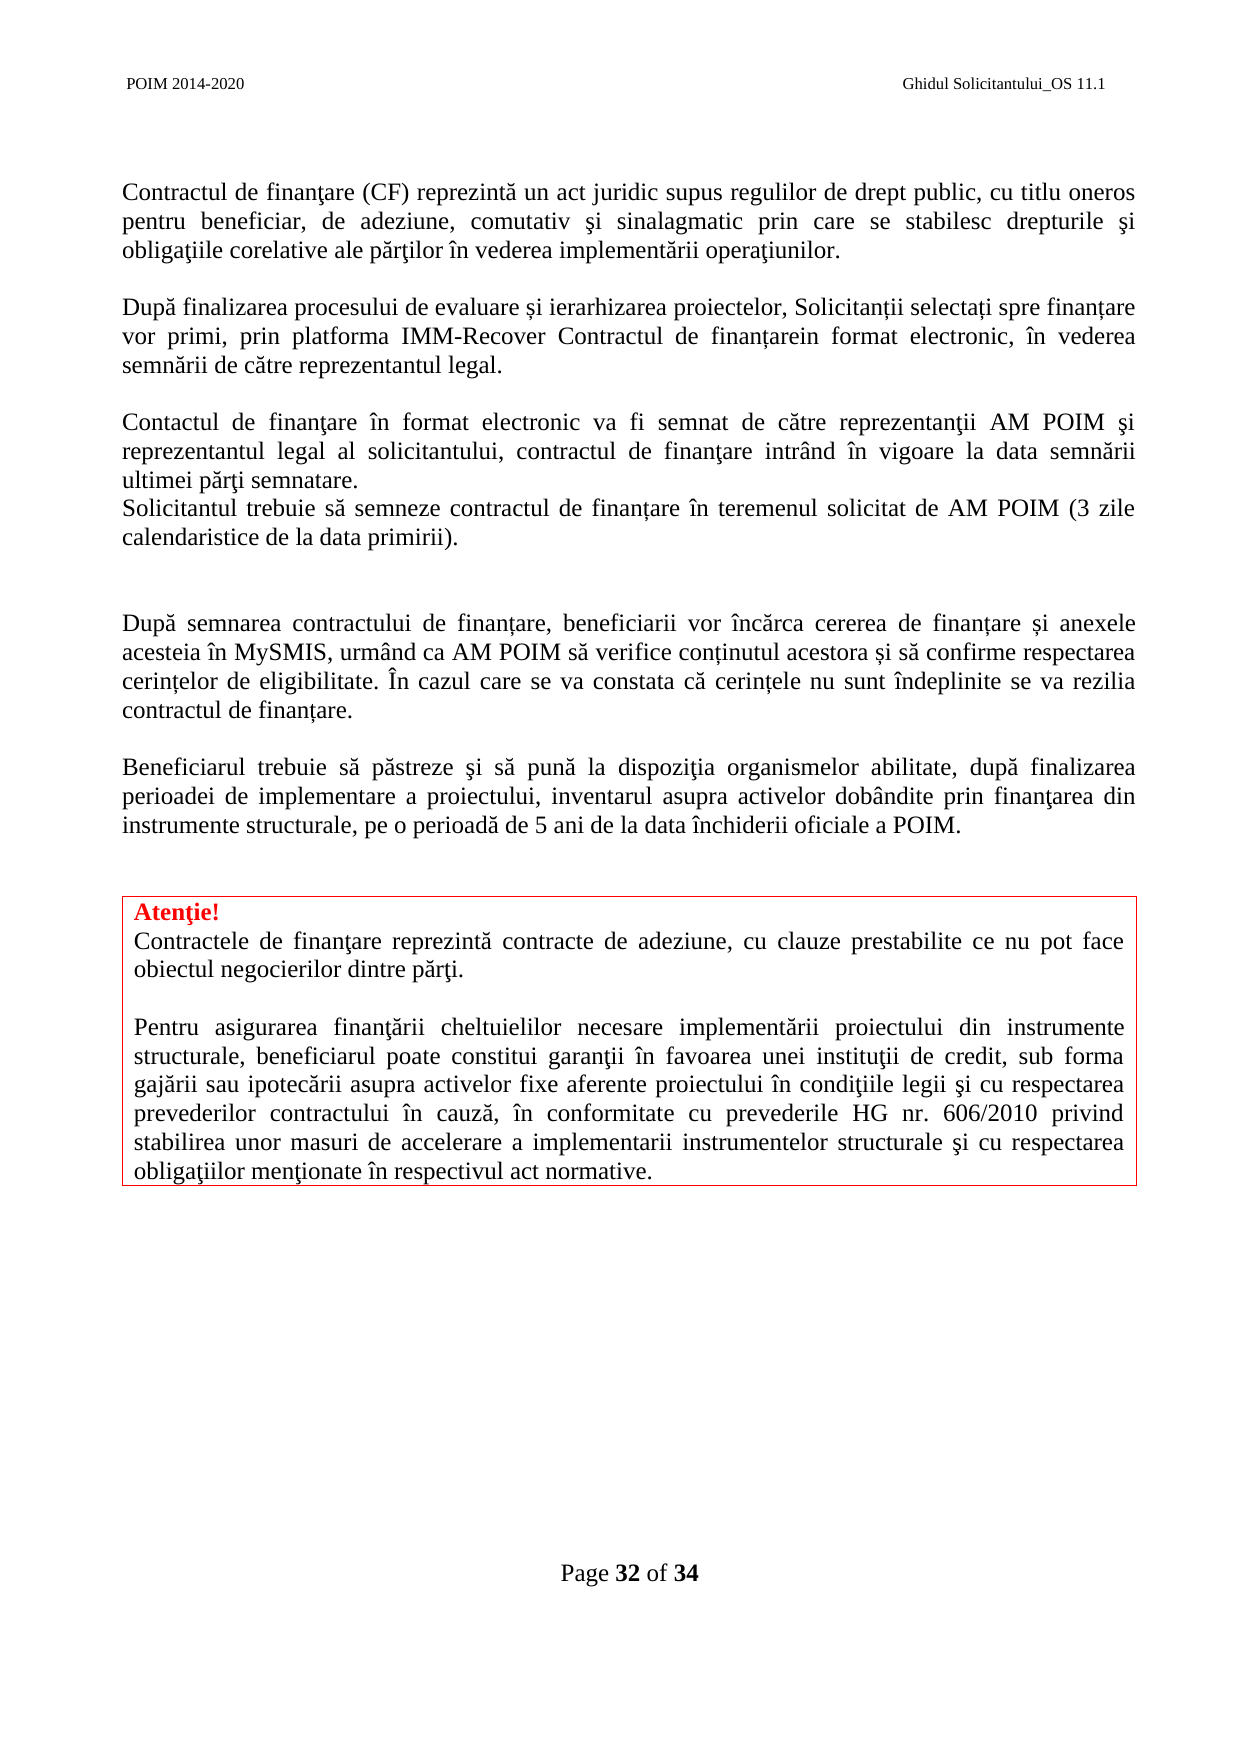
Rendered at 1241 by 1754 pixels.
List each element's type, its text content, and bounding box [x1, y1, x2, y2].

text Beneficiarul trebuie să păstreze şi să pună la dispoziţia organismelor abilitate, după finalizarea perioadei de implementare a proiectului, inventarul asupra activelor dobândite prin finanţarea din instrumente structurale, pe o perioadă de 5 ani de la data închiderii oficiale a POIM. [122, 752, 1137, 838]
table_header Atenţie! Contractele de finanţare reprezintă contracte de adeziune, cu clauze prestabilite ce nu pot face obiectul negocierilor dintre părţi. Pentru asigurarea finanţării cheltuielilor necesare implementării proiectului din instrumente structurale, beneficiarul poate constitui garanţii în favoarea unei instituţii de credit, sub forma gajării sau ipotecării asupra activelor fixe aferente proiectului în condiţiile legii şi cu respectarea prevederilor contractului în cauză, în conformitate cu prevederile HG nr. 606/2010 privind stabilirea unor masuri de accelerare a implementarii instrumentelor structurale şi cu respectarea obligaţiilor menţionate în respectivul act normative. [123, 897, 1136, 1184]
text Contractul de finanţare (CF) reprezintă un act juridic supus regulilor de drept public, cu titlu oneros pentru beneficiar, de adeziune, comutativ şi sinalagmatic prin care se stabilesc drepturile şi obligaţiile corelative ale părţilor în vederea implementării operaţiunilor. [122, 177, 1137, 263]
text Contactul de finanţare în format electronic va fi semnat de către reprezentanţii AM POIM şi reprezentantul legal al solicitantului, contractul de finanţare intrând în vigoare la data semnării ultimei părţi semnatare. [122, 407, 1137, 493]
text După semnarea contractului de finanțare, beneficiarii vor încărca cererea de finanțare și anexele acesteia în MySMIS, urmând ca AM POIM să verifice conținutul acestora și să confirme respectarea cerințelor de eligibilitate. În cazul care se va constata că cerințele nu sunt îndeplinite se va rezilia contractul de finanțare. [122, 608, 1137, 723]
text După finalizarea procesului de evaluare și ierarhizarea proiectelor, Solicitanții selectați spre finanțare vor primi, prin platforma IMM-Recover Contractul de finanțarein format electronic, în vederea semnării de către reprezentantul legal. [122, 292, 1137, 378]
text Solicitantul trebuie să semneze contractul de finanțare în teremenul solicitat de AM POIM (3 zile calendaristice de la data primirii). [122, 493, 1137, 551]
